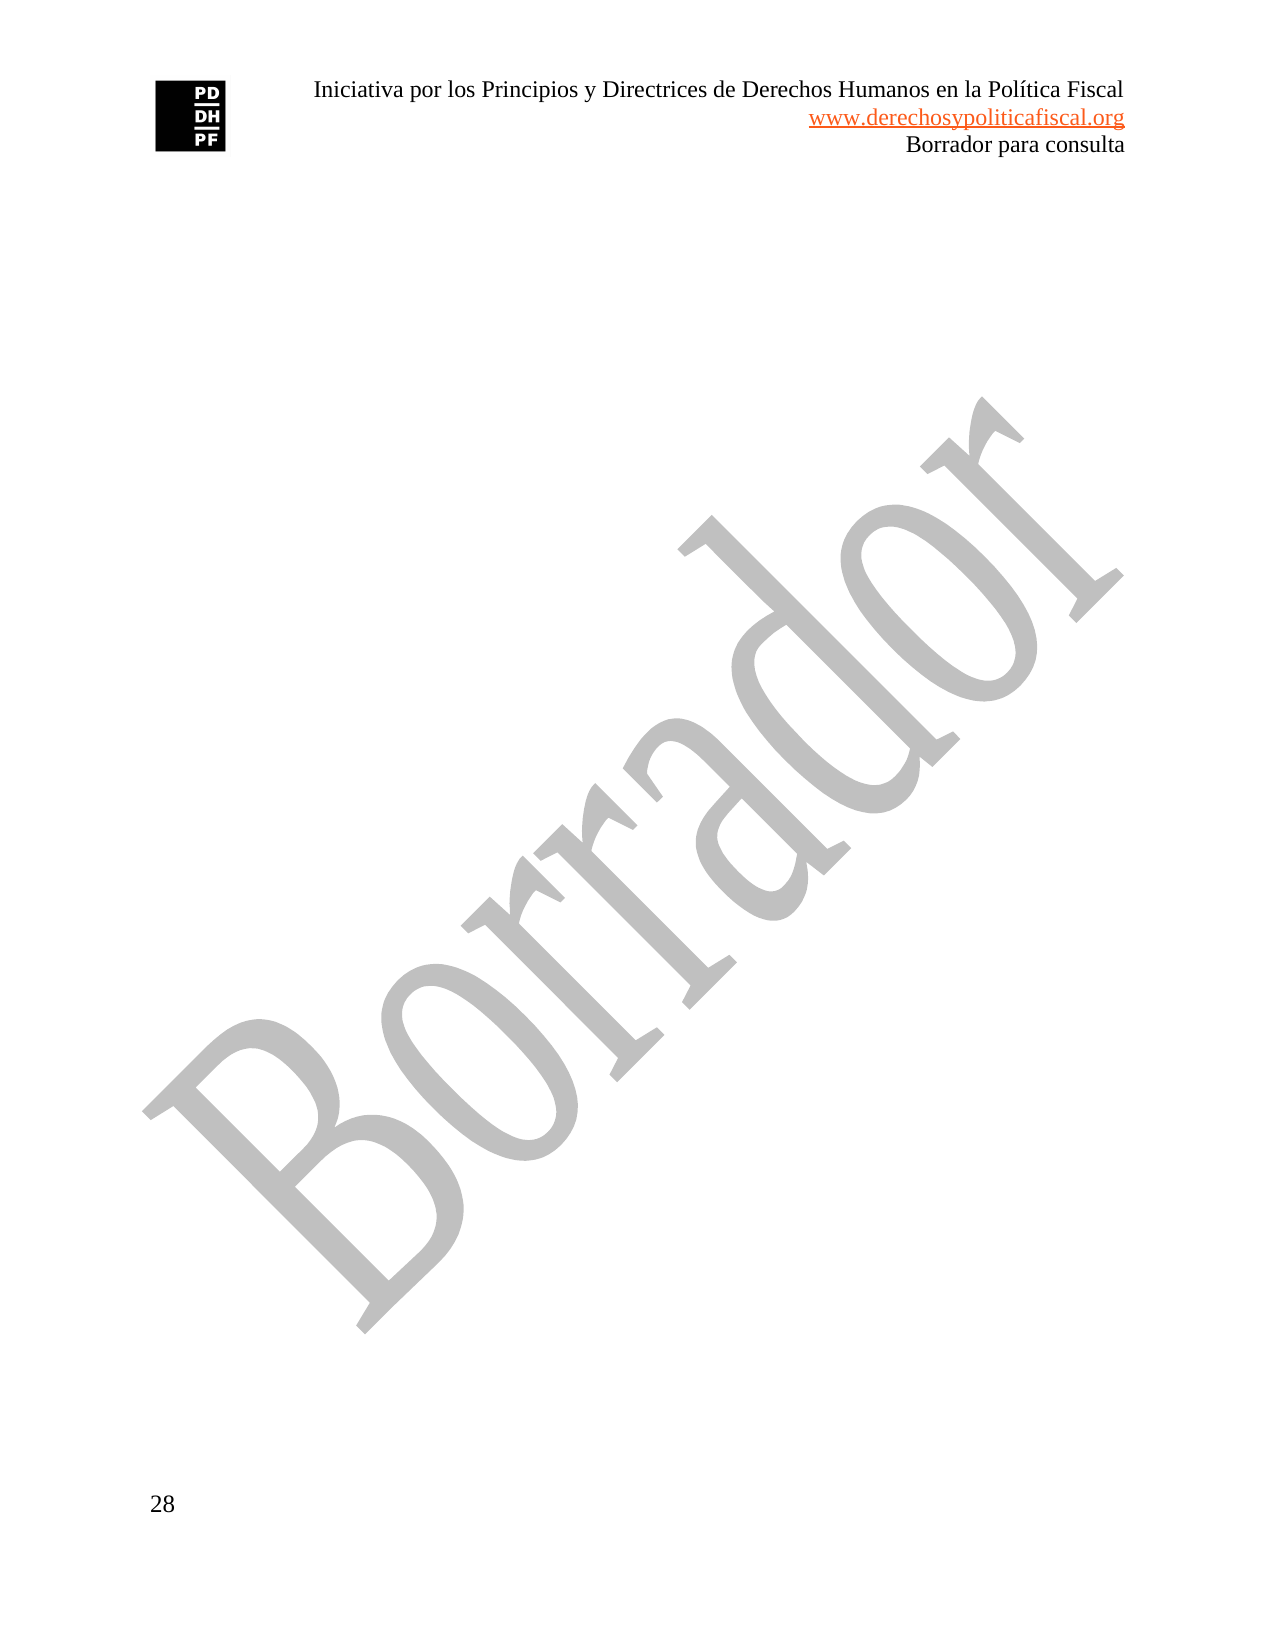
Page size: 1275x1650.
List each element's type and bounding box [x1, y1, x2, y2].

picture [150, 75, 231, 157]
